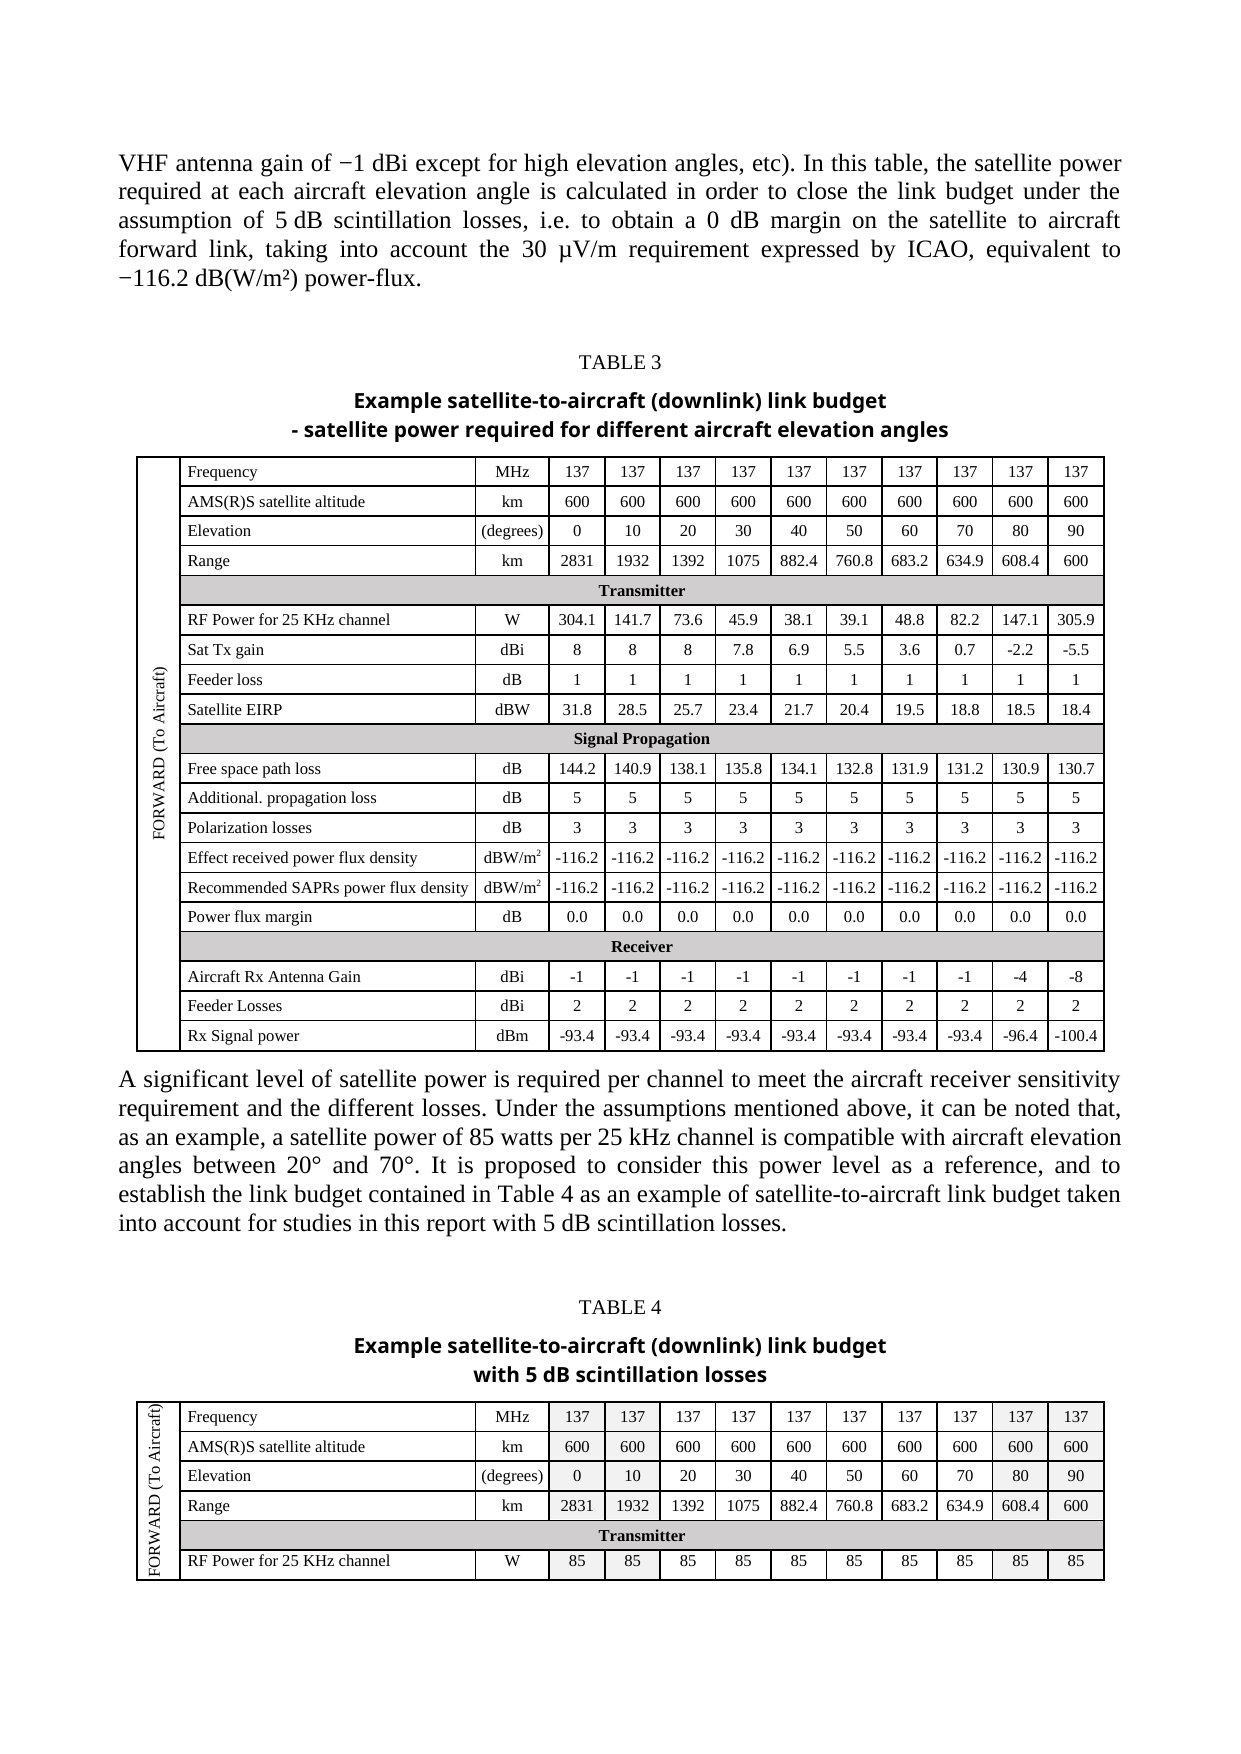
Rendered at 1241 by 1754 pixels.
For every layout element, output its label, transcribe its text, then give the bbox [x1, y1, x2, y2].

table_cell -1 [606, 962, 659, 990]
table_cell Feeder loss [181, 665, 475, 693]
table_cell dB [476, 754, 548, 782]
table_cell 0.0 [883, 903, 936, 931]
table_cell 3 [772, 814, 826, 842]
table_cell -116.2 [993, 873, 1047, 901]
table_header 137 [827, 1403, 881, 1431]
table_cell 600 [1049, 1492, 1103, 1519]
table_cell 80 [993, 517, 1047, 545]
table_header 137 [606, 1403, 659, 1431]
table_cell 2 [827, 992, 881, 1020]
table_cell Elevation [181, 1462, 475, 1490]
table_cell 5 [606, 784, 659, 812]
table_header 137 [938, 458, 992, 485]
table_cell 1392 [661, 1492, 715, 1519]
table_cell 135.8 [716, 754, 770, 782]
table_cell Aircraft Rx Antenna Gain [181, 962, 475, 990]
table_cell 3 [606, 814, 659, 842]
table_header 137 [883, 1403, 936, 1431]
table_cell 3 [938, 814, 992, 842]
table_cell 760.8 [827, 546, 881, 574]
table_cell 18.5 [993, 695, 1047, 723]
table_cell 2 [772, 992, 826, 1020]
table_cell 45.9 [716, 606, 770, 634]
table_cell 5 [772, 784, 826, 812]
table_cell -93.4 [661, 1021, 715, 1049]
table_header 137 [716, 458, 770, 485]
table_cell Transmitter [181, 1521, 1103, 1549]
table_cell 1 [827, 665, 881, 693]
table_header 137 [772, 458, 826, 485]
table_cell 0 [550, 517, 604, 545]
table_cell 600 [938, 487, 992, 515]
table_header 137 [550, 1403, 604, 1431]
table_cell 600 [550, 1432, 604, 1460]
table_cell 2831 [550, 546, 604, 574]
table_cell dB [476, 665, 548, 693]
table_cell 2 [550, 992, 604, 1020]
table_cell -116.2 [827, 843, 881, 871]
table_cell -1 [938, 962, 992, 990]
table_cell 1075 [716, 1492, 770, 1519]
table_cell -116.2 [606, 843, 659, 871]
table_header MHz [476, 1403, 548, 1431]
table_cell -1 [661, 962, 715, 990]
table_cell AMS(R)S satellite altitude [181, 487, 475, 515]
table_cell 600 [716, 487, 770, 515]
table_cell -116.2 [606, 873, 659, 901]
table_cell -116.2 [661, 873, 715, 901]
table_cell -1 [550, 962, 604, 990]
table_cell Rx Signal power [181, 1021, 475, 1049]
table_cell 0.0 [716, 903, 770, 931]
table_cell -116.2 [772, 873, 826, 901]
table_cell 0.0 [938, 903, 992, 931]
table_cell -93.4 [772, 1021, 826, 1049]
table_cell 130.9 [993, 754, 1047, 782]
table_cell 600 [772, 1432, 826, 1460]
table_cell 0.0 [550, 903, 604, 931]
table_cell -116.2 [1049, 873, 1103, 901]
table_cell 28.5 [606, 695, 659, 723]
table_cell 82.2 [938, 606, 992, 634]
table_header 137 [661, 458, 715, 485]
table_cell 31.8 [550, 695, 604, 723]
table_cell RF Power for 25 KHz channel [181, 1551, 475, 1579]
table_cell 130.7 [1049, 754, 1103, 782]
table_cell dBi [476, 992, 548, 1020]
table_cell 600 [993, 1432, 1047, 1460]
table_cell 85 [993, 1551, 1047, 1579]
table_header FORWARD (To Aircraft) [138, 458, 179, 1049]
table_cell 2 [883, 992, 936, 1020]
table_cell 5 [883, 784, 936, 812]
table_cell dB [476, 784, 548, 812]
table_cell 634.9 [938, 1492, 992, 1519]
table_cell 600 [606, 487, 659, 515]
table_cell 85 [550, 1551, 604, 1579]
table_cell 5.5 [827, 636, 881, 663]
table_cell dBW [476, 695, 548, 723]
table_cell 60 [883, 517, 936, 545]
table_cell 10 [606, 517, 659, 545]
table_cell 70 [938, 1462, 992, 1490]
table_cell 1932 [606, 1492, 659, 1519]
table_cell -96.4 [993, 1021, 1047, 1049]
table_cell dBi [476, 962, 548, 990]
table_cell 882.4 [772, 1492, 826, 1519]
table_cell 600 [772, 487, 826, 515]
table_cell 3.6 [883, 636, 936, 663]
table_cell 144.2 [550, 754, 604, 782]
table_cell 1 [993, 665, 1047, 693]
table_cell -116.2 [772, 843, 826, 871]
table_cell -116.2 [550, 873, 604, 901]
table_cell 1 [883, 665, 936, 693]
table_cell 760.8 [827, 1492, 881, 1519]
table_cell 21.7 [772, 695, 826, 723]
table_cell 600 [550, 487, 604, 515]
table_cell -116.2 [938, 843, 992, 871]
table_cell 40 [772, 517, 826, 545]
table_cell 2831 [550, 1492, 604, 1519]
table_cell km [476, 1432, 548, 1460]
table_cell 8 [661, 636, 715, 663]
table_cell 2 [661, 992, 715, 1020]
table_cell -116.2 [993, 843, 1047, 871]
table_cell Transmitter [181, 576, 1103, 604]
table_cell 25.7 [661, 695, 715, 723]
table_cell 600 [661, 1432, 715, 1460]
table_cell 600 [1049, 1432, 1103, 1460]
table_cell 85 [772, 1551, 826, 1579]
table_cell 634.9 [938, 546, 992, 574]
table_cell Receiver [181, 932, 1103, 960]
table_cell 39.1 [827, 606, 881, 634]
table_header 137 [938, 1403, 992, 1431]
table_cell 683.2 [883, 546, 936, 574]
table_cell 608.4 [993, 546, 1047, 574]
table_cell -93.4 [606, 1021, 659, 1049]
table_cell 50 [827, 1462, 881, 1490]
table_cell 2 [938, 992, 992, 1020]
table_header Frequency [181, 458, 475, 485]
table_cell -116.2 [883, 873, 936, 901]
table_cell -5.5 [1049, 636, 1103, 663]
table_cell -116.2 [661, 843, 715, 871]
table_cell 60 [883, 1462, 936, 1490]
table_cell 85 [1049, 1551, 1103, 1579]
table_cell 1 [772, 665, 826, 693]
table_cell 5 [716, 784, 770, 812]
table_cell 147.1 [993, 606, 1047, 634]
table_cell 683.2 [883, 1492, 936, 1519]
table_header 137 [1049, 458, 1103, 485]
table_cell 40 [772, 1462, 826, 1490]
table_header 137 [827, 458, 881, 485]
table_cell RF Power for 25 KHz channel [181, 606, 475, 634]
table_cell 132.8 [827, 754, 881, 782]
table_cell 3 [883, 814, 936, 842]
table_cell 1932 [606, 546, 659, 574]
table_cell 1392 [661, 546, 715, 574]
table_cell Recommended SAPRs power flux density [181, 873, 475, 901]
table_header MHz [476, 458, 548, 485]
table_header 137 [772, 1403, 826, 1431]
table_cell 5 [661, 784, 715, 812]
table_cell 5 [827, 784, 881, 812]
table_cell km [476, 1492, 548, 1519]
table_cell (degrees) [476, 1462, 548, 1490]
table_cell 20.4 [827, 695, 881, 723]
table_cell 73.6 [661, 606, 715, 634]
table_header 137 [550, 458, 604, 485]
table_cell 600 [883, 1432, 936, 1460]
table_cell 1 [550, 665, 604, 693]
table_cell 305.9 [1049, 606, 1103, 634]
table_cell -116.2 [716, 873, 770, 901]
table_cell 1075 [716, 546, 770, 574]
table_cell 600 [883, 487, 936, 515]
table_cell AMS(R)S satellite altitude [181, 1432, 475, 1460]
table_cell -93.4 [827, 1021, 881, 1049]
table_cell 1 [716, 665, 770, 693]
table_cell 138.1 [661, 754, 715, 782]
table_cell Range [181, 1492, 475, 1519]
title Example satellite-to-aircraft (downlink) link budget with 5 dB scintillation losses [118, 1331, 1122, 1388]
table_cell -1 [772, 962, 826, 990]
table_cell 70 [938, 517, 992, 545]
text A significant level of satellite power is required per channel to meet the aircraft receiver sensitivity requirement and the different losses. Under the assumptions mentioned above, it can be noted that, as an example, a satellite power of 85 watts per 25 kHz channel is compatible with aircraft elevation angles between 20° and 70°. It is proposed to consider this power level as a reference, and to establish the link budget contained in Table 4 as an example of satellite-to-aircraft link budget taken into account for studies in this report with 5 dB scintillation losses. [118, 1064, 1122, 1237]
table_cell 6.9 [772, 636, 826, 663]
table_cell Sat Tx gain [181, 636, 475, 663]
table_cell dBW/m2 [476, 843, 548, 871]
table_cell 0.0 [772, 903, 826, 931]
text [118, 148, 1122, 291]
table_cell 2 [993, 992, 1047, 1020]
text Table 4 [118, 1295, 1122, 1319]
table_cell km [476, 546, 548, 574]
table_cell 131.9 [883, 754, 936, 782]
table_cell 85 [661, 1551, 715, 1579]
table_cell 10 [606, 1462, 659, 1490]
table_cell 0.0 [1049, 903, 1103, 931]
table_cell 131.2 [938, 754, 992, 782]
table_cell 882.4 [772, 546, 826, 574]
table_cell 0.0 [661, 903, 715, 931]
table_cell Feeder Losses [181, 992, 475, 1020]
table_header 137 [1049, 1403, 1103, 1431]
table_cell 600 [938, 1432, 992, 1460]
table_cell 18.8 [938, 695, 992, 723]
table_cell 5 [550, 784, 604, 812]
table_cell -93.4 [716, 1021, 770, 1049]
table_header 137 [716, 1403, 770, 1431]
table_cell km [476, 487, 548, 515]
table_cell 134.1 [772, 754, 826, 782]
table_cell 140.9 [606, 754, 659, 782]
table_cell 304.1 [550, 606, 604, 634]
table_cell 600 [1049, 546, 1103, 574]
table_cell -116.2 [938, 873, 992, 901]
table_cell Elevation [181, 517, 475, 545]
title Example satellite-to-aircraft (downlink) link budget - satellite power required for different aircraft elevation angles [118, 386, 1122, 443]
table_cell 0.0 [827, 903, 881, 931]
table_cell 600 [716, 1432, 770, 1460]
table_cell dB [476, 814, 548, 842]
table_cell 85 [938, 1551, 992, 1579]
table_cell 90 [1049, 517, 1103, 545]
table_cell 600 [993, 487, 1047, 515]
table_cell 3 [661, 814, 715, 842]
table_cell 80 [993, 1462, 1047, 1490]
table_cell Polarization losses [181, 814, 475, 842]
text Table 3 [118, 350, 1122, 374]
table_cell 48.8 [883, 606, 936, 634]
table_cell 0.0 [993, 903, 1047, 931]
table_cell 38.1 [772, 606, 826, 634]
table_cell 1 [938, 665, 992, 693]
table_cell -1 [883, 962, 936, 990]
table_cell -4 [993, 962, 1047, 990]
table_cell 0.0 [606, 903, 659, 931]
table_cell 20 [661, 1462, 715, 1490]
table_cell Effect received power flux density [181, 843, 475, 871]
table_cell -116.2 [883, 843, 936, 871]
table_cell W [476, 1551, 548, 1579]
table_cell 23.4 [716, 695, 770, 723]
table_cell Power flux margin [181, 903, 475, 931]
table_cell 19.5 [883, 695, 936, 723]
table_cell 600 [606, 1432, 659, 1460]
table_cell 0 [550, 1462, 604, 1490]
table_cell 20 [661, 517, 715, 545]
table_cell 600 [827, 1432, 881, 1460]
table_cell 8 [606, 636, 659, 663]
table_cell 7.8 [716, 636, 770, 663]
table_cell Satellite EIRP [181, 695, 475, 723]
table_cell -116.2 [716, 843, 770, 871]
table_cell 2 [1049, 992, 1103, 1020]
table_cell 1 [606, 665, 659, 693]
table_cell Additional. propagation loss [181, 784, 475, 812]
table_cell 0.7 [938, 636, 992, 663]
table_cell dBi [476, 636, 548, 663]
table_cell 18.4 [1049, 695, 1103, 723]
table_cell 90 [1049, 1462, 1103, 1490]
table_cell 50 [827, 517, 881, 545]
table_cell 85 [716, 1551, 770, 1579]
table_cell 3 [550, 814, 604, 842]
table_cell 600 [1049, 487, 1103, 515]
table_cell 5 [938, 784, 992, 812]
table_cell -93.4 [550, 1021, 604, 1049]
table_cell -1 [716, 962, 770, 990]
table_cell 3 [1049, 814, 1103, 842]
table_cell 30 [716, 1462, 770, 1490]
table_cell 85 [883, 1551, 936, 1579]
table_cell 5 [993, 784, 1047, 812]
table_cell -116.2 [550, 843, 604, 871]
table_cell (degrees) [476, 517, 548, 545]
table_cell -100.4 [1049, 1021, 1103, 1049]
table_header 137 [993, 458, 1047, 485]
table_cell dBm [476, 1021, 548, 1049]
table_cell 85 [827, 1551, 881, 1579]
table_cell 141.7 [606, 606, 659, 634]
table_cell 1 [661, 665, 715, 693]
table_cell Range [181, 546, 475, 574]
table_cell W [476, 606, 548, 634]
table_header 137 [661, 1403, 715, 1431]
table_header 137 [993, 1403, 1047, 1431]
table_header 137 [606, 458, 659, 485]
table_cell -2.2 [993, 636, 1047, 663]
table_cell 600 [827, 487, 881, 515]
table_header FORWARD (To Aircraft) [138, 1403, 179, 1579]
table_cell 3 [716, 814, 770, 842]
table_cell 85 [606, 1551, 659, 1579]
table_cell -116.2 [1049, 843, 1103, 871]
table_cell 2 [716, 992, 770, 1020]
table_cell Signal Propagation [181, 725, 1103, 753]
table_cell 1 [1049, 665, 1103, 693]
table_cell dBW/m2 [476, 873, 548, 901]
table_cell -8 [1049, 962, 1103, 990]
table_cell -93.4 [938, 1021, 992, 1049]
table_cell 600 [661, 487, 715, 515]
table_cell 8 [550, 636, 604, 663]
table_cell Free space path loss [181, 754, 475, 782]
table_cell 3 [827, 814, 881, 842]
table_cell 608.4 [993, 1492, 1047, 1519]
table_cell 30 [716, 517, 770, 545]
table_header Frequency [181, 1403, 475, 1431]
table_cell 2 [606, 992, 659, 1020]
table_cell dB [476, 903, 548, 931]
table_cell -1 [827, 962, 881, 990]
table_cell 5 [1049, 784, 1103, 812]
table_cell -116.2 [827, 873, 881, 901]
table_cell 3 [993, 814, 1047, 842]
table_header 137 [883, 458, 936, 485]
table_cell -93.4 [883, 1021, 936, 1049]
